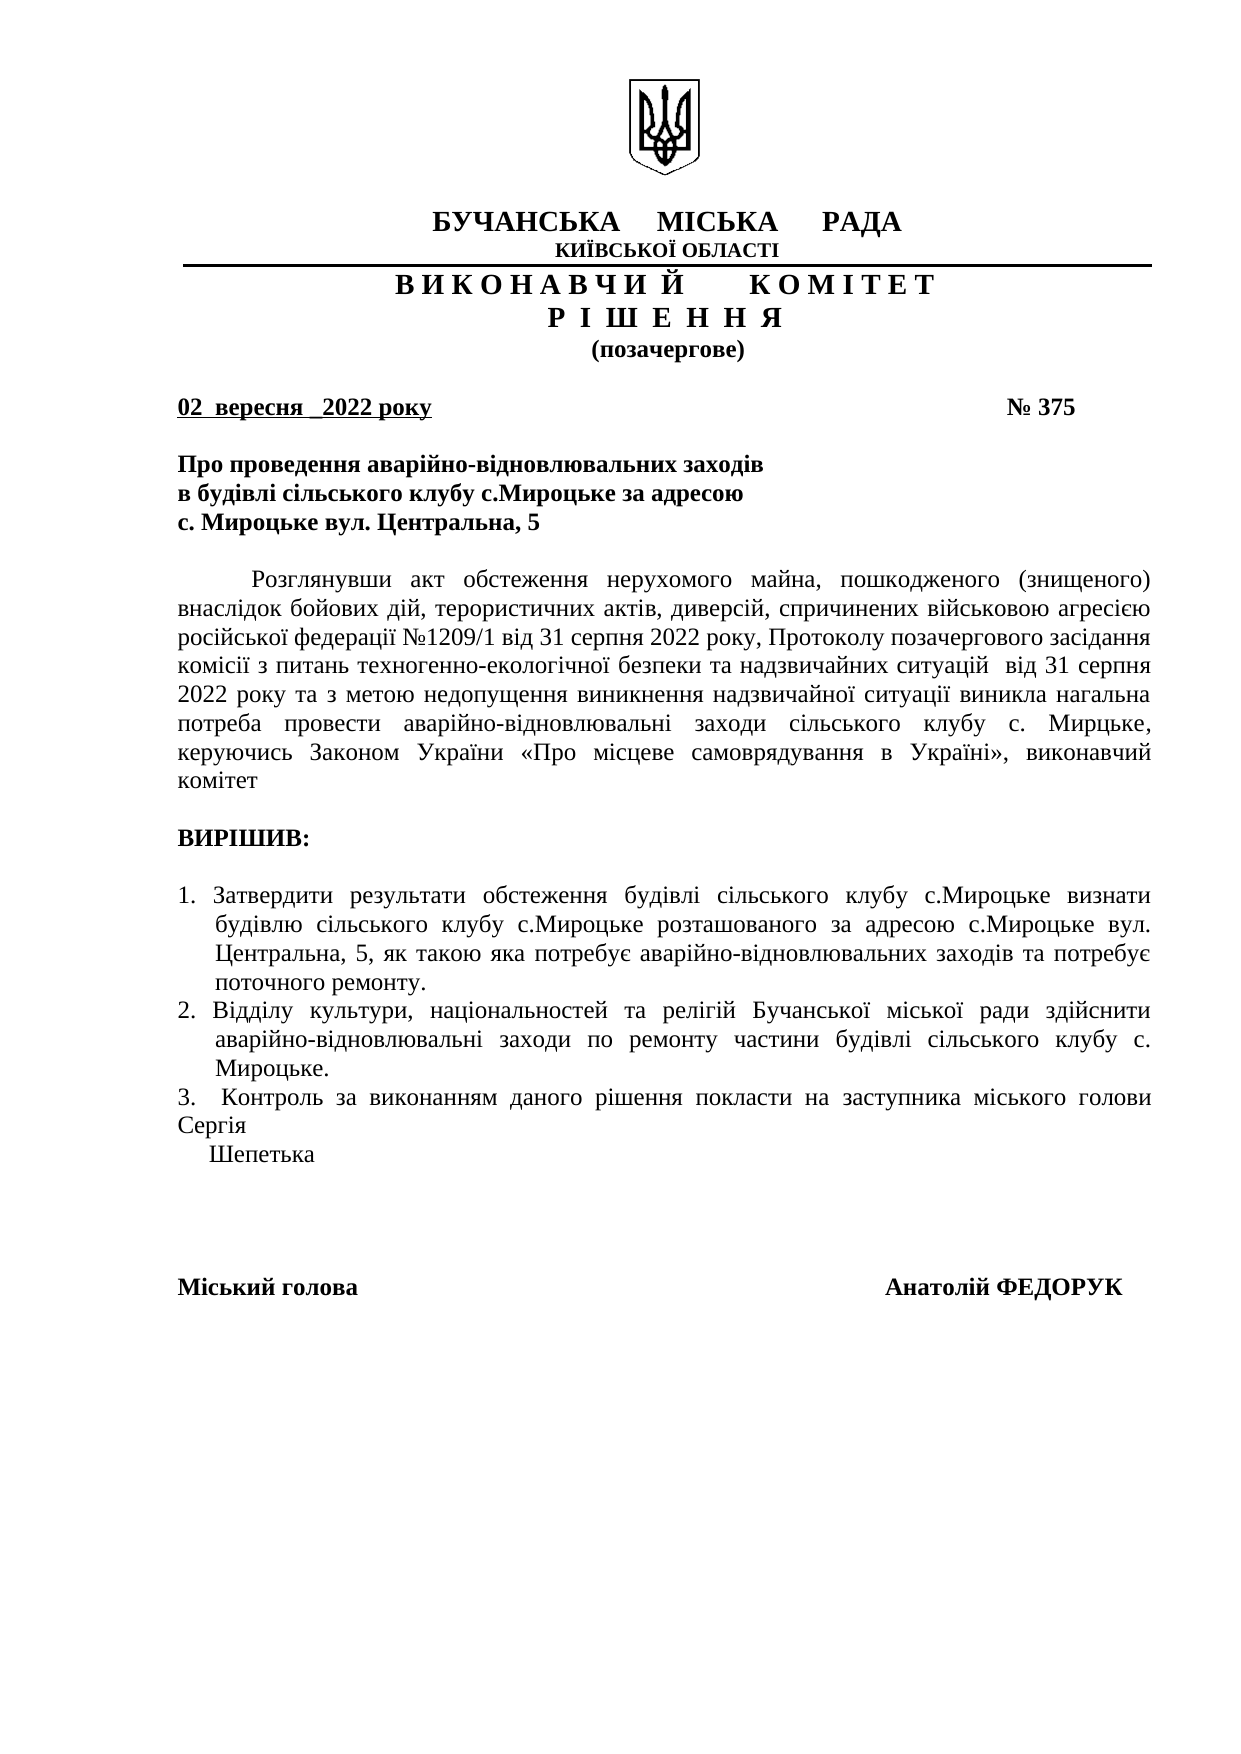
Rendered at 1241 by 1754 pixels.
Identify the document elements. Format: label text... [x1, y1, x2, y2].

text (позачергове) [177, 334, 1152, 363]
text КИЇВСЬКОЇ ОБЛАСТІ [183, 238, 1152, 264]
text Розглянувши акт обстеження нерухомого майна, пошкодженого (знищеного) внаслідок бойових дій, терористичних актів, диверсій, спричинених військовою агресією російської федерації №1209/1 від 31 серпня 2022 року, Протоколу позачергового засідання комісії з питань техногенно-екологічної безпеки та надзвичайних ситуацій від 31 серпня 2022 року та з метою недопущення виникнення надзвичайної ситуації виникла нагальна потреба провести аварійно-відновлювальні заходи сільського клубу с. Мирцьке, керуючись Законом України «Про місцеве самоврядування в Україні», виконавчий комітет [177, 564, 1152, 794]
text с. Мироцьке вул. Центральна, 5 [177, 507, 1152, 535]
text 02 вересня _2022 року № 375 [177, 392, 1152, 420]
text БУЧАНСЬКА МІСЬКА РАДА [183, 204, 1152, 238]
text Шепетька [177, 1139, 1152, 1168]
text 3. Контроль за виконанням даного рішення покласти на заступника міського голови Сергія [177, 1082, 1152, 1139]
text Р І Ш Е Н Н Я [177, 301, 1152, 334]
text ВИРІШИВ: [177, 823, 1152, 852]
text 1. Затвердити результати обстеження будівлі сільського клубу с.Мироцьке визнати будівлю сільського клубу с.Мироцьке розташованого за адресою с.Мироцьке вул. Центральна, 5, як такою яка потребує аварійно-відновлювальних заходів та потребує поточного ремонту. [177, 880, 1152, 995]
text Міський голова Анатолій ФЕДОРУК [177, 1272, 1152, 1301]
text 2. Відділу культури, національностей та релігій Бучанської міської ради здійснити аварійно-відновлювальні заходи по ремонту частини будівлі сільського клубу с. Мироцьке. [177, 995, 1152, 1082]
text В И К О Н А В Ч И Й К О М І Т Е Т [177, 267, 1152, 301]
text в будівлі сільського клубу с.Мироцьке за адресою [177, 478, 1152, 507]
text Про проведення аварійно-відновлювальних заходів [177, 449, 1152, 478]
